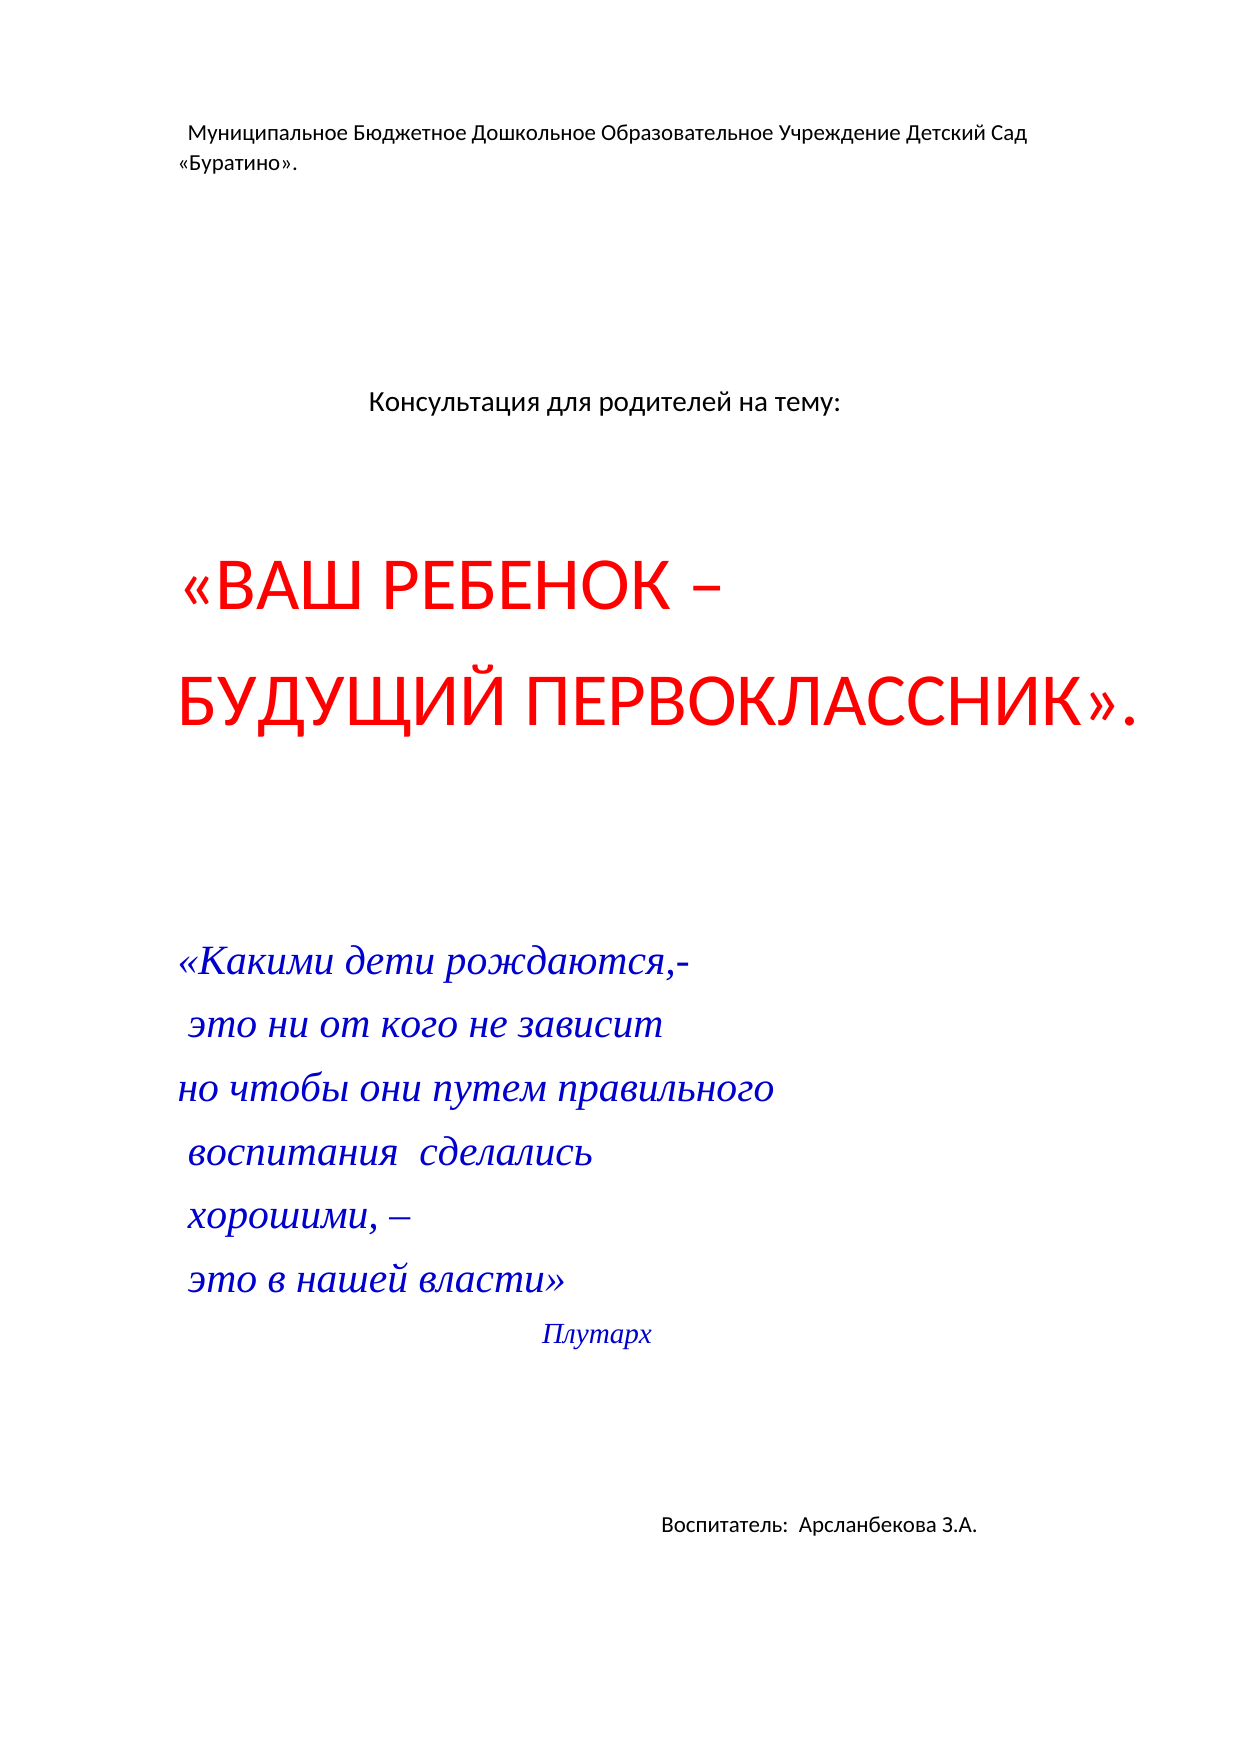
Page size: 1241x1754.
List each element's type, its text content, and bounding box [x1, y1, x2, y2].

text но чтобы они путем правильного [177, 1062, 1152, 1110]
text воспитания сделались [177, 1126, 1152, 1174]
text БУДУЩИЙ ПЕРВОКЛАССНИК». [177, 652, 1152, 744]
text «Какими дети рождаются,- [177, 935, 1152, 983]
text хорошими, – [177, 1189, 1152, 1237]
text Плутарх [177, 1317, 1152, 1350]
text это ни от кого не зависит [177, 999, 1152, 1047]
text Консультация для родителей на тему: [177, 383, 1152, 418]
text Воспитатель: Арсланбекова З.А. [177, 1510, 1152, 1538]
text «ВАШ РЕБЕНОК – [177, 537, 1152, 628]
text Муниципальное Бюджетное Дошкольное Образовательное Учреждение Детский Сад «Буратино». [177, 118, 1152, 176]
text это в нашей власти» [177, 1253, 1152, 1301]
